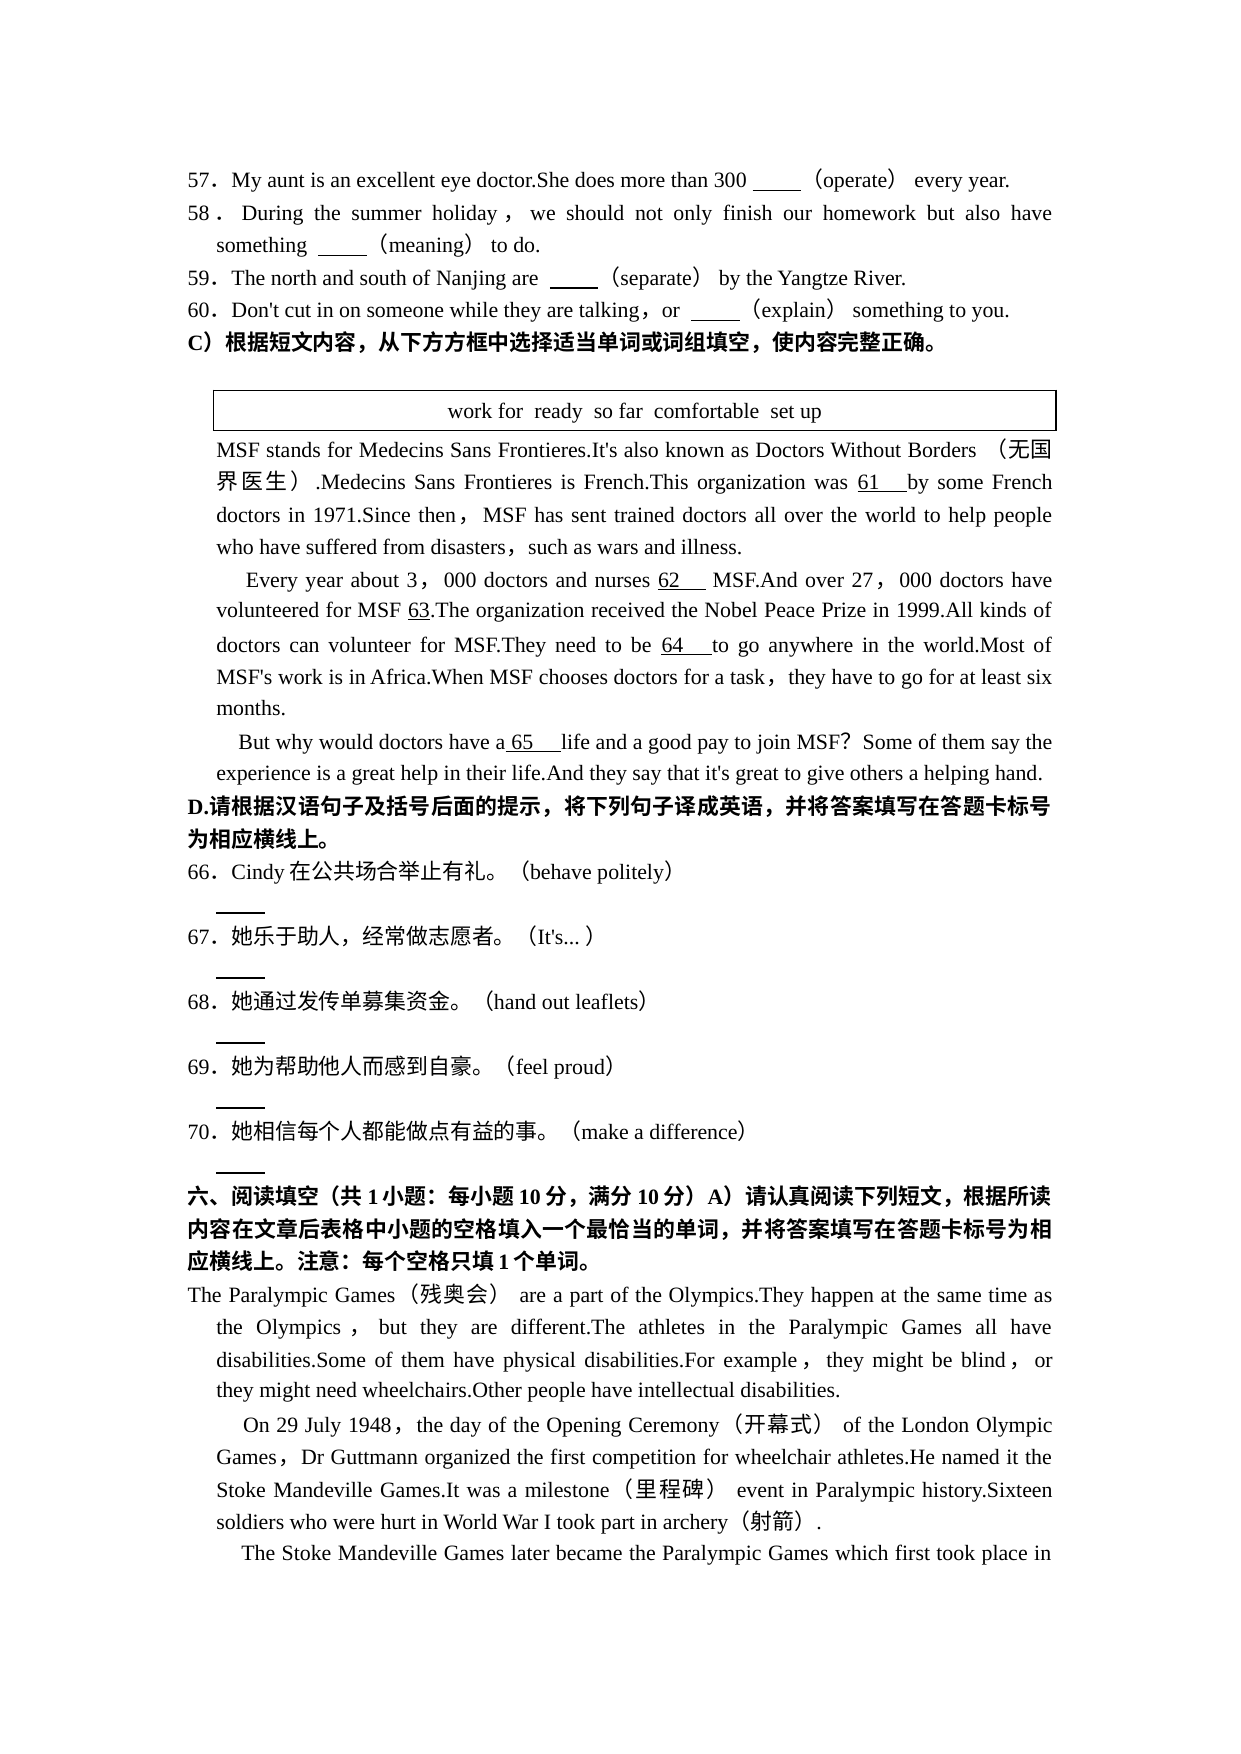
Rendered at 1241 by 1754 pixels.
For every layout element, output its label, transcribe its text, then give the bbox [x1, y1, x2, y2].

text The Paralympic Games（残奥会） are a part of the Olympics.They happen at the same time as the Olympics，but they are different.The athletes in the Paralympic Games all have disabilities.Some of them have physical disabilities.For example，they might be blind，or they might need wheelchairs.Other people have intellectual disabilities. [187, 1276, 1053, 1406]
text 六、阅读填空（共1小题：每小题10分，满分10分）A）请认真阅读下列短文，根据所读内容在文章后表格中小题的空格填入一个最恰当的单词，并将答案填写在答题卡标号为相应横线上。注意：每个空格只填1个单词。 [187, 1179, 1053, 1276]
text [216, 1536, 1053, 1569]
text 59．The north and south of Nanjing are （separate） by the Yangtze River. [187, 259, 1053, 292]
text But why would doctors have a 65 life and a good pay to join MSF？Some of them say the experience is a great help in their life.And they say that it's great to give others a helping hand. [216, 724, 1053, 789]
text 60．Don't cut in on someone while they are talking，or （explain） something to you. [187, 292, 1053, 324]
text 70．她相信每个人都能做点有益的事。（make a difference） [187, 1114, 1053, 1146]
text MSF stands for Medecins Sans Frontieres.It's also known as Doctors Without Borders （无国界医生）.Medecins Sans Frontieres is French.This organization was 61 by some French doctors in 1971.Since then，MSF has sent trained doctors all over the world to help people who have suffered from disasters，such as wars and illness. [216, 431, 1053, 561]
table_header work for ready so far comfortable set up [214, 391, 1055, 430]
text 58．During the summer holiday，we should not only finish our homework but also have something （meaning） to do. [187, 194, 1053, 259]
text On 29 July 1948，the day of the Opening Ceremony（开幕式） of the London Olympic Games，Dr Guttmann organized the first competition for wheelchair athletes.He named it the Stoke Mandeville Games.It was a milestone（里程碑） event in Paralympic history.Sixteen soldiers who were hurt in World War I took part in archery（射箭）. [216, 1406, 1053, 1536]
text 57．My aunt is an excellent eye doctor.She does more than 300 （operate） every year. [187, 162, 1053, 194]
text C）根据短文内容，从下方方框中选择适当单词或词组填空，使内容完整正确。 [187, 324, 1053, 357]
text 67．她乐于助人，经常做志愿者。（It's... ） [187, 919, 1053, 951]
text Every year about 3，000 doctors and nurses 62 MSF.And over 27，000 doctors have volunteered for MSF 63.The organization received the Nobel Peace Prize in 1999.All kinds of doctors can volunteer for MSF.They need to be 64 to go anywhere in the world.Most of MSF's work is in Africa.When MSF chooses doctors for a task，they have to go for at least six months. [216, 561, 1053, 724]
text D.请根据汉语句子及括号后面的提示，将下列句子译成英语，并将答案填写在答题卡标号为相应横线上。 [187, 789, 1053, 854]
text 66．Cindy在公共场合举止有礼。（behave politely） [187, 854, 1053, 886]
text 69．她为帮助他人而感到自豪。（feel proud） [187, 1049, 1053, 1081]
text 68．她通过发传单募集资金。（hand out leaflets） [187, 984, 1053, 1016]
